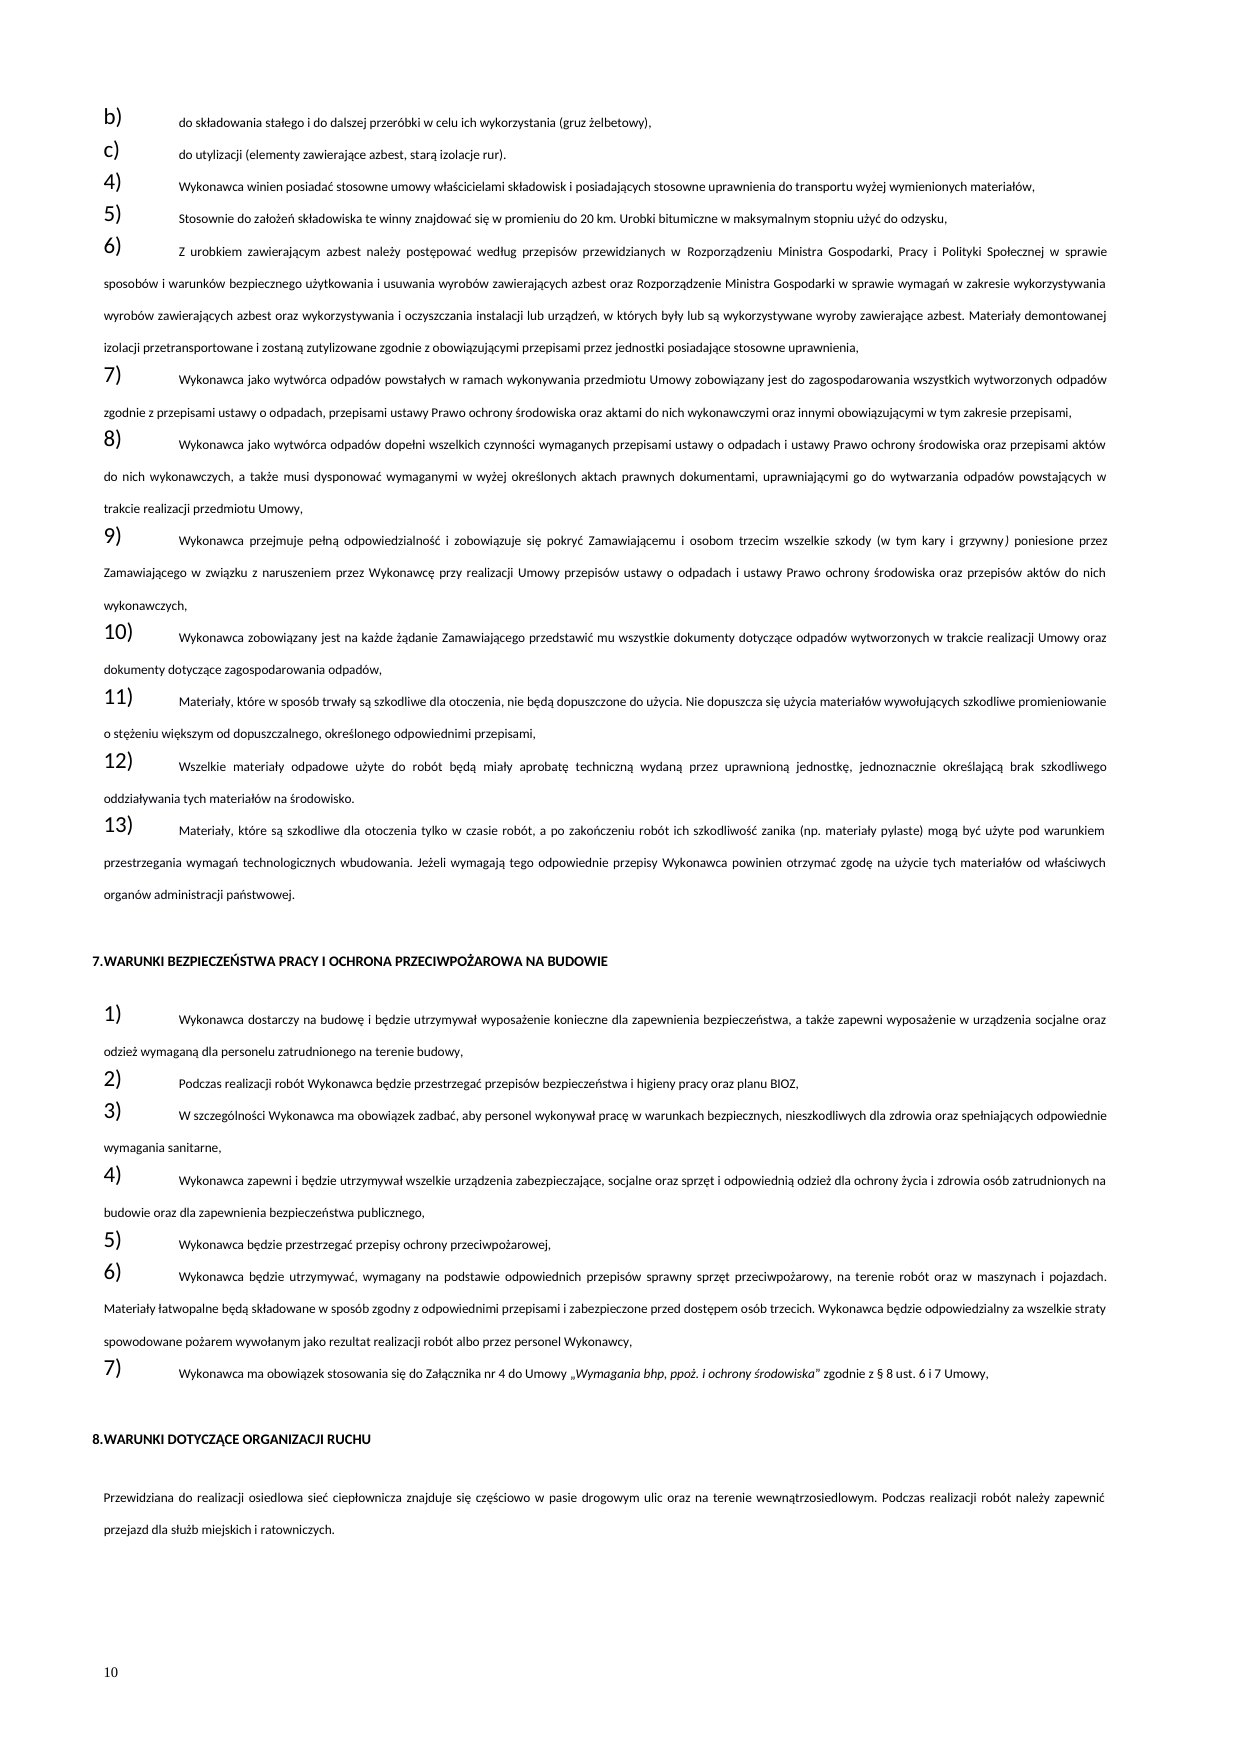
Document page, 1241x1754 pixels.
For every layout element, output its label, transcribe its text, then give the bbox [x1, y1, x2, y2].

list Wykonawca będzie utrzymywać, wymagany na podstawie odpowiednich przepisów sprawny sprzęt przeciwpożarowy, na terenie robót oraz w maszynach i pojazdach. Materiały łatwopalne będą składowane w sposób zgodny z odpowiednimi przepisami i zabezpieczone przed dostępem osób trzecich. Wykonawca będzie odpowiedzialny za wszelkie straty spowodowane pożarem wywołanym jako rezultat realizacji robót albo przez personel Wykonawcy, [103, 1257, 1107, 1349]
list W szczególności Wykonawca ma obowiązek zadbać, aby personel wykonywał pracę w warunkach bezpiecznych, nieszkodliwych dla zdrowia oraz spełniających odpowiednie wymagania sanitarne, [103, 1096, 1107, 1156]
list Podczas realizacji robót Wykonawca będzie przestrzegać przepisów bezpieczeństwa i higieny pracy oraz planu BIOZ, [103, 1064, 1107, 1092]
list Wykonawca przejmuje pełną odpowiedzialność i zobowiązuje się pokryć Zamawiającemu i osobom trzecim wszelkie szkody (w tym kary i grzywny) poniesione przez Zamawiającego w związku z naruszeniem przez Wykonawcę przy realizacji Umowy przepisów ustawy o odpadach i ustawy Prawo ochrony środowiska oraz przepisów aktów do nich wykonawczych, [103, 521, 1107, 613]
list Materiały, które są szkodliwe dla otoczenia tylko w czasie robót, a po zakończeniu robót ich szkodliwość zanika (np. materiały pylaste) mogą być użyte pod warunkiem przestrzegania wymagań technologicznych wbudowania. Jeżeli wymagają tego odpowiednie przepisy Wykonawca powinien otrzymać zgodę na użycie tych materiałów od właściwych organów administracji państwowej. [103, 811, 1107, 903]
list Wykonawca zobowiązany jest na każde żądanie Zamawiającego przedstawić mu wszystkie dokumenty dotyczące odpadów wytworzonych w trakcie realizacji Umowy oraz dokumenty dotyczące zagospodarowania odpadów, [103, 617, 1107, 678]
list Stosownie do założeń składowiska te winny znajdować się w promieniu do 20 km. Urobki bitumiczne w maksymalnym stopniu użyć do odzysku, [103, 199, 1107, 227]
list Z urobkiem zawierającym azbest należy postępować według przepisów przewidzianych w Rozporządzeniu Ministra Gospodarki, Pracy i Polityki Społecznej w sprawie sposobów i warunków bezpiecznego użytkowania i usuwania wyrobów zawierających azbest oraz Rozporządzenie Ministra Gospodarki w sprawie wymagań w zakresie wykorzystywania wyrobów zawierających azbest oraz wykorzystywania i oczyszczania instalacji lub urządzeń, w których były lub są wykorzystywane wyroby zawierające azbest. Materiały demontowanej izolacji przetransportowane i zostaną zutylizowane zgodnie z obowiązującymi przepisami przez jednostki posiadające stosowne uprawnienia, [103, 231, 1107, 356]
list Wszelkie materiały odpadowe użyte do robót będą miały aprobatę techniczną wydaną przez uprawnioną jednostkę, jednoznacznie określającą brak szkodliwego oddziaływania tych materiałów na środowisko. [103, 746, 1107, 806]
list WARUNKI BEZPIECZEŃSTWA PRACY I OCHRONA PRZECIWPOŻAROWA NA BUDOWIE [103, 939, 1107, 970]
list Wykonawca dostarczy na budowę i będzie utrzymywał wyposażenie konieczne dla zapewnienia bezpieczeństwa, a także zapewni wyposażenie w urządzenia socjalne oraz odzież wymaganą dla personelu zatrudnionego na terenie budowy, [103, 999, 1107, 1059]
list Wykonawca ma obowiązek stosowania się do Załącznika nr 4 do Umowy „Wymagania bhp, ppoż. i ochrony środowiska” zgodnie z § 8 ust. 6 i 7 Umowy, [103, 1353, 1107, 1381]
list Wykonawca zapewni i będzie utrzymywał wszelkie urządzenia zabezpieczające, socjalne oraz sprzęt i odpowiednią odzież dla ochrony życia i zdrowia osób zatrudnionych na budowie oraz dla zapewnienia bezpieczeństwa publicznego, [103, 1160, 1107, 1221]
list Wykonawca jako wytwórca odpadów dopełni wszelkich czynności wymaganych przepisami ustawy o odpadach i ustawy Prawo ochrony środowiska oraz przepisami aktów do nich wykonawczych, a także musi dysponować wymaganymi w wyżej określonych aktach prawnych dokumentami, uprawniającymi go do wytwarzania odpadów powstających w trakcie realizacji przedmiotu Umowy, [103, 424, 1107, 517]
list WARUNKI DOTYCZĄCE ORGANIZACJI RUCHU [103, 1418, 1107, 1448]
list Wykonawca winien posiadać stosowne umowy właścicielami składowisk i posiadających stosowne uprawnienia do transportu wyżej wymienionych materiałów, [103, 167, 1107, 195]
list Materiały, które w sposób trwały są szkodliwe dla otoczenia, nie będą dopuszczone do użycia. Nie dopuszcza się użycia materiałów wywołujących szkodliwe promieniowanie o stężeniu większym od dopuszczalnego, określonego odpowiednimi przepisami, [103, 682, 1107, 742]
text Przewidziana do realizacji osiedlowa sieć ciepłownicza znajduje się częściowo w pasie drogowym ulic oraz na terenie wewnątrzosiedlowym. Podczas realizacji robót należy zapewnić przejazd dla służb miejskich i ratowniczych. [103, 1478, 1107, 1538]
list Wykonawca jako wytwórca odpadów powstałych w ramach wykonywania przedmiotu Umowy zobowiązany jest do zagospodarowania wszystkich wytworzonych odpadów zgodnie z przepisami ustawy o odpadach, przepisami ustawy Prawo ochrony środowiska oraz aktami do nich wykonawczymi oraz innymi obowiązującymi w tym zakresie przepisami, [103, 360, 1107, 420]
list do składowania stałego i do dalszej przeróbki w celu ich wykorzystania (gruz żelbetowy), [103, 102, 1107, 131]
list Wykonawca będzie przestrzegać przepisy ochrony przeciwpożarowej, [103, 1225, 1107, 1253]
list do utylizacji (elementy zawierające azbest, starą izolacje rur). [103, 135, 1107, 163]
